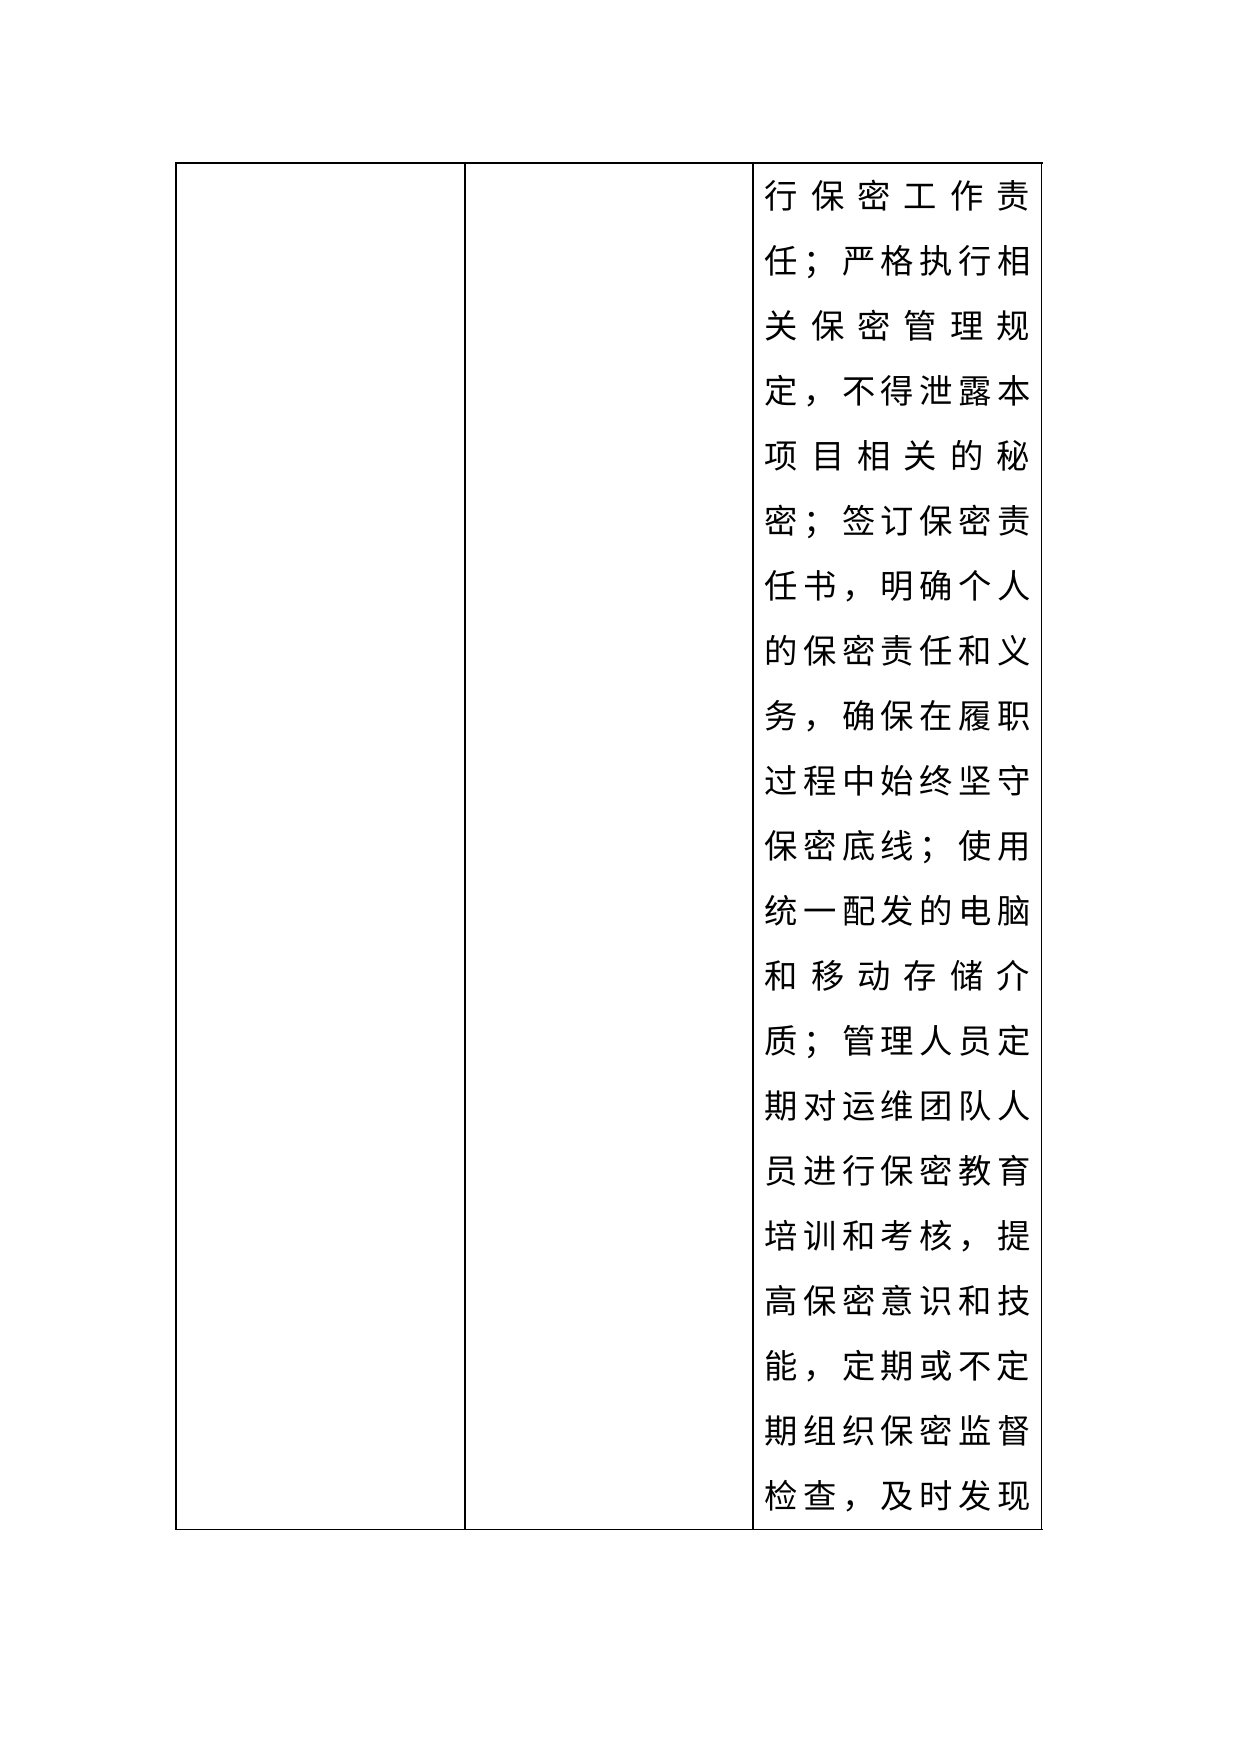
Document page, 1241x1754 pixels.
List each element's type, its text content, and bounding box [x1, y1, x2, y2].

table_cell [754, 164, 1041, 1528]
table_cell [466, 164, 752, 1528]
table_cell 1 [177, 164, 464, 1528]
